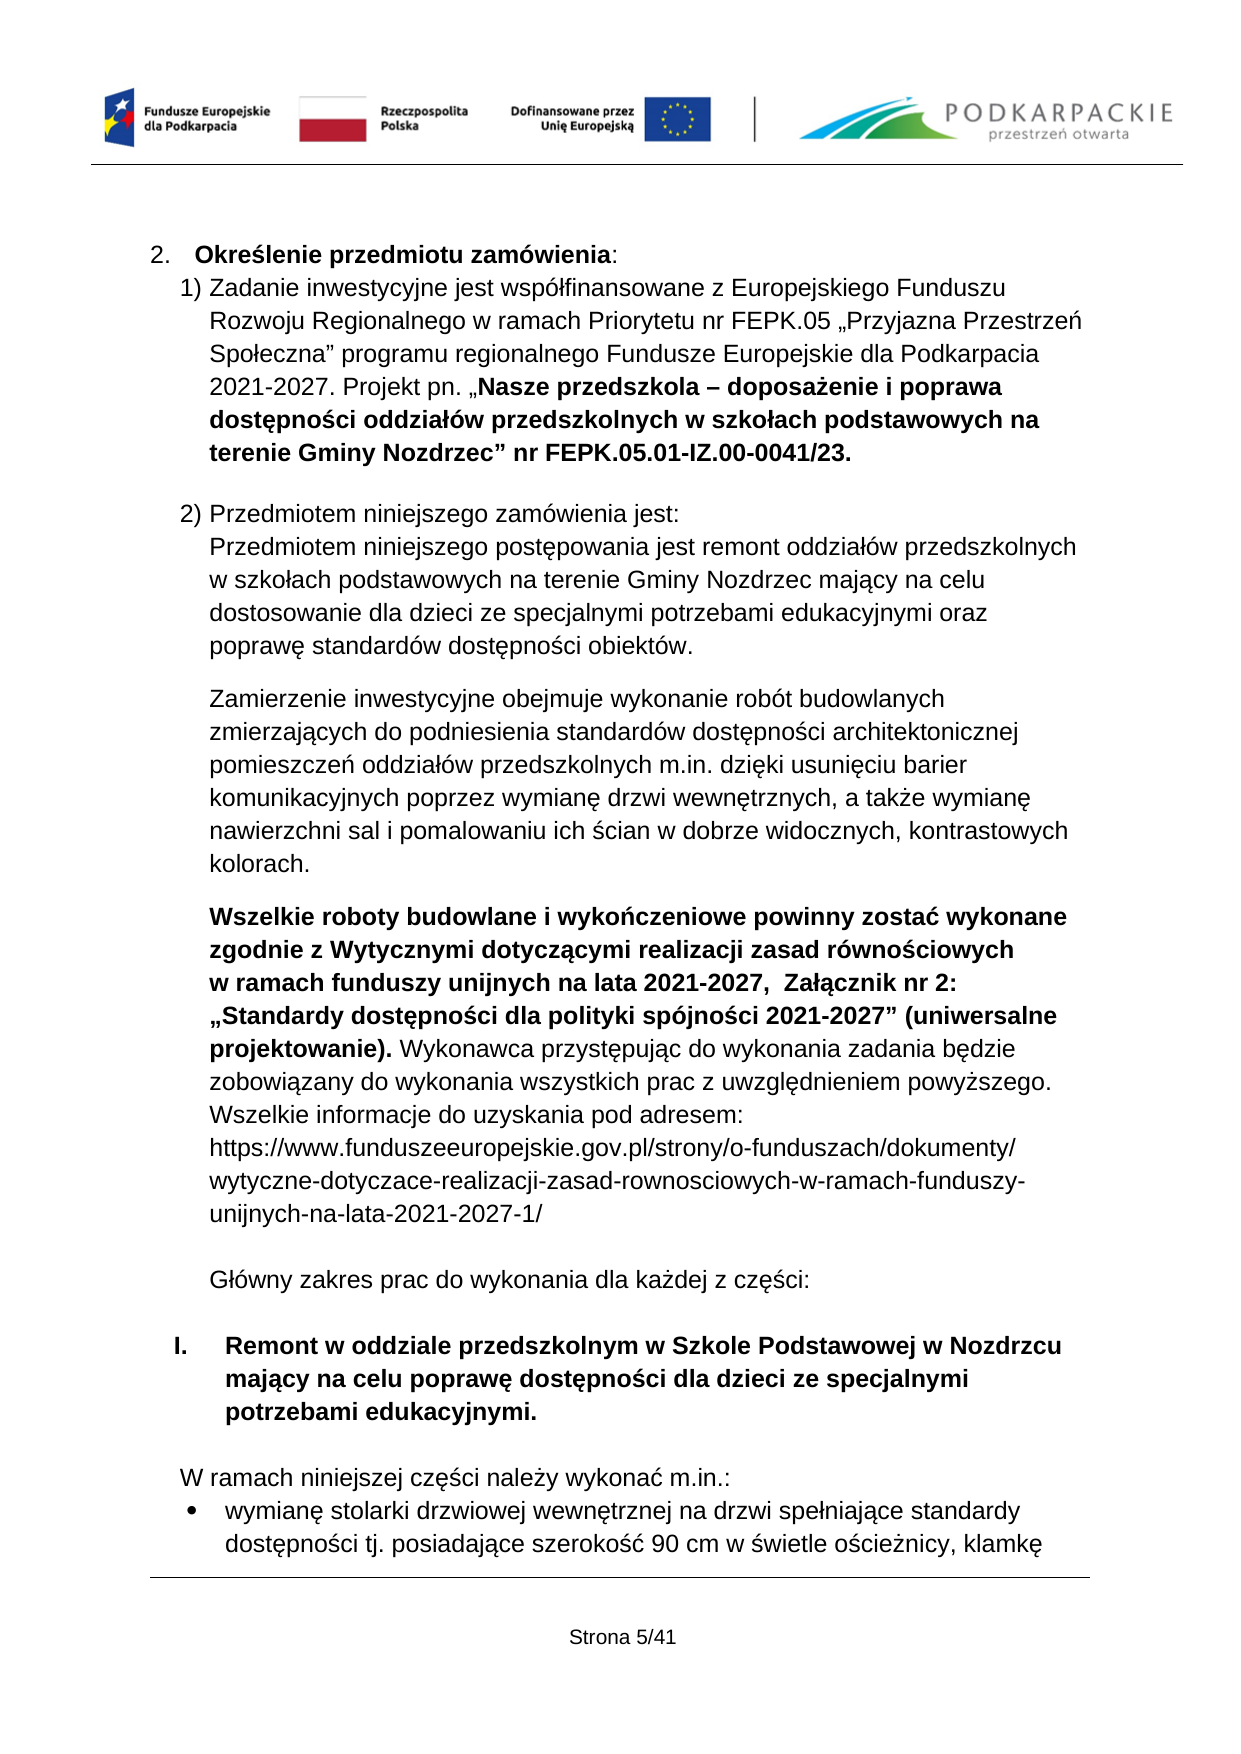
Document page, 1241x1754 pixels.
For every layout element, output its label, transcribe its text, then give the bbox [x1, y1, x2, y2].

picture [91, 73, 1187, 162]
text Przedmiotem niniejszego postępowania jest remont oddziałów przedszkolnych w szkołach podstawowych na terenie Gminy Nozdrzec mający na celu dostosowanie dla dzieci ze specjalnymi potrzebami edukacyjnymi oraz poprawę standardów dostępności obiektów. [209, 532, 1090, 659]
text Główny zakres prac do wykonania dla każdej z części: [150, 1265, 1090, 1294]
text Zamierzenie inwestycyjne obejmuje wykonanie robót budowlanych zmierzających do podniesienia standardów dostępności architektonicznej pomieszczeń oddziałów przedszkolnych m.in. dzięki usunięciu barier komunikacyjnych poprzez wymianę drzwi wewnętrznych, a także wymianę nawierzchni sal i pomalowaniu ich ścian w dobrze widocznych, kontrastowych kolorach. [209, 684, 1090, 877]
text Wszelkie roboty budowlane i wykończeniowe powinny zostać wykonane zgodnie z Wytycznymi dotyczącymi realizacji zasad równościowych w ramach funduszy unijnych na lata 2021-2027, Załącznik nr 2: „Standardy dostępności dla polityki spójności 2021-2027” (uniwersalne projektowanie). Wykonawca przystępując do wykonania zadania będzie zobowiązany do wykonania wszystkich prac z uwzględnieniem powyższego. Wszelkie informacje do uzyskania pod adresem: https://www.funduszeeuropejskie.gov.pl/strony/o-funduszach/dokumenty/wytyczne-dotyczace-realizacji-zasad-rownosciowych-w-ramach-funduszy-unijnych-na-lata-2021-2027-1/ [209, 902, 1090, 1228]
list Remont w oddziale przedszkolnym w Szkole Podstawowej w Nozdrzcu mający na celu poprawę dostępności dla dzieci ze specjalnymi potrzebami edukacyjnymi. [187, 1331, 1090, 1426]
text W ramach niniejszej części należy wykonać m.in.: [150, 1463, 1090, 1492]
list Określenie przedmiotu zamówienia: [150, 240, 1090, 268]
list Przedmiotem niniejszego zamówienia jest: [179, 498, 1090, 527]
list Zadanie inwestycyjne jest współfinansowane z Europejskiego Funduszu Rozwoju Regionalnego w ramach Priorytetu nr FEPK.05 „Przyjazna Przestrzeń Społeczna” programu regionalnego Fundusze Europejskie dla Podkarpacia 2021-2027. Projekt pn. „Nasze przedszkola – doposażenie i poprawa dostępności oddziałów przedszkolnych w szkołach podstawowych na terenie Gminy Nozdrzec” nr FEPK.05.01-IZ.00-0041/23. [179, 273, 1090, 467]
